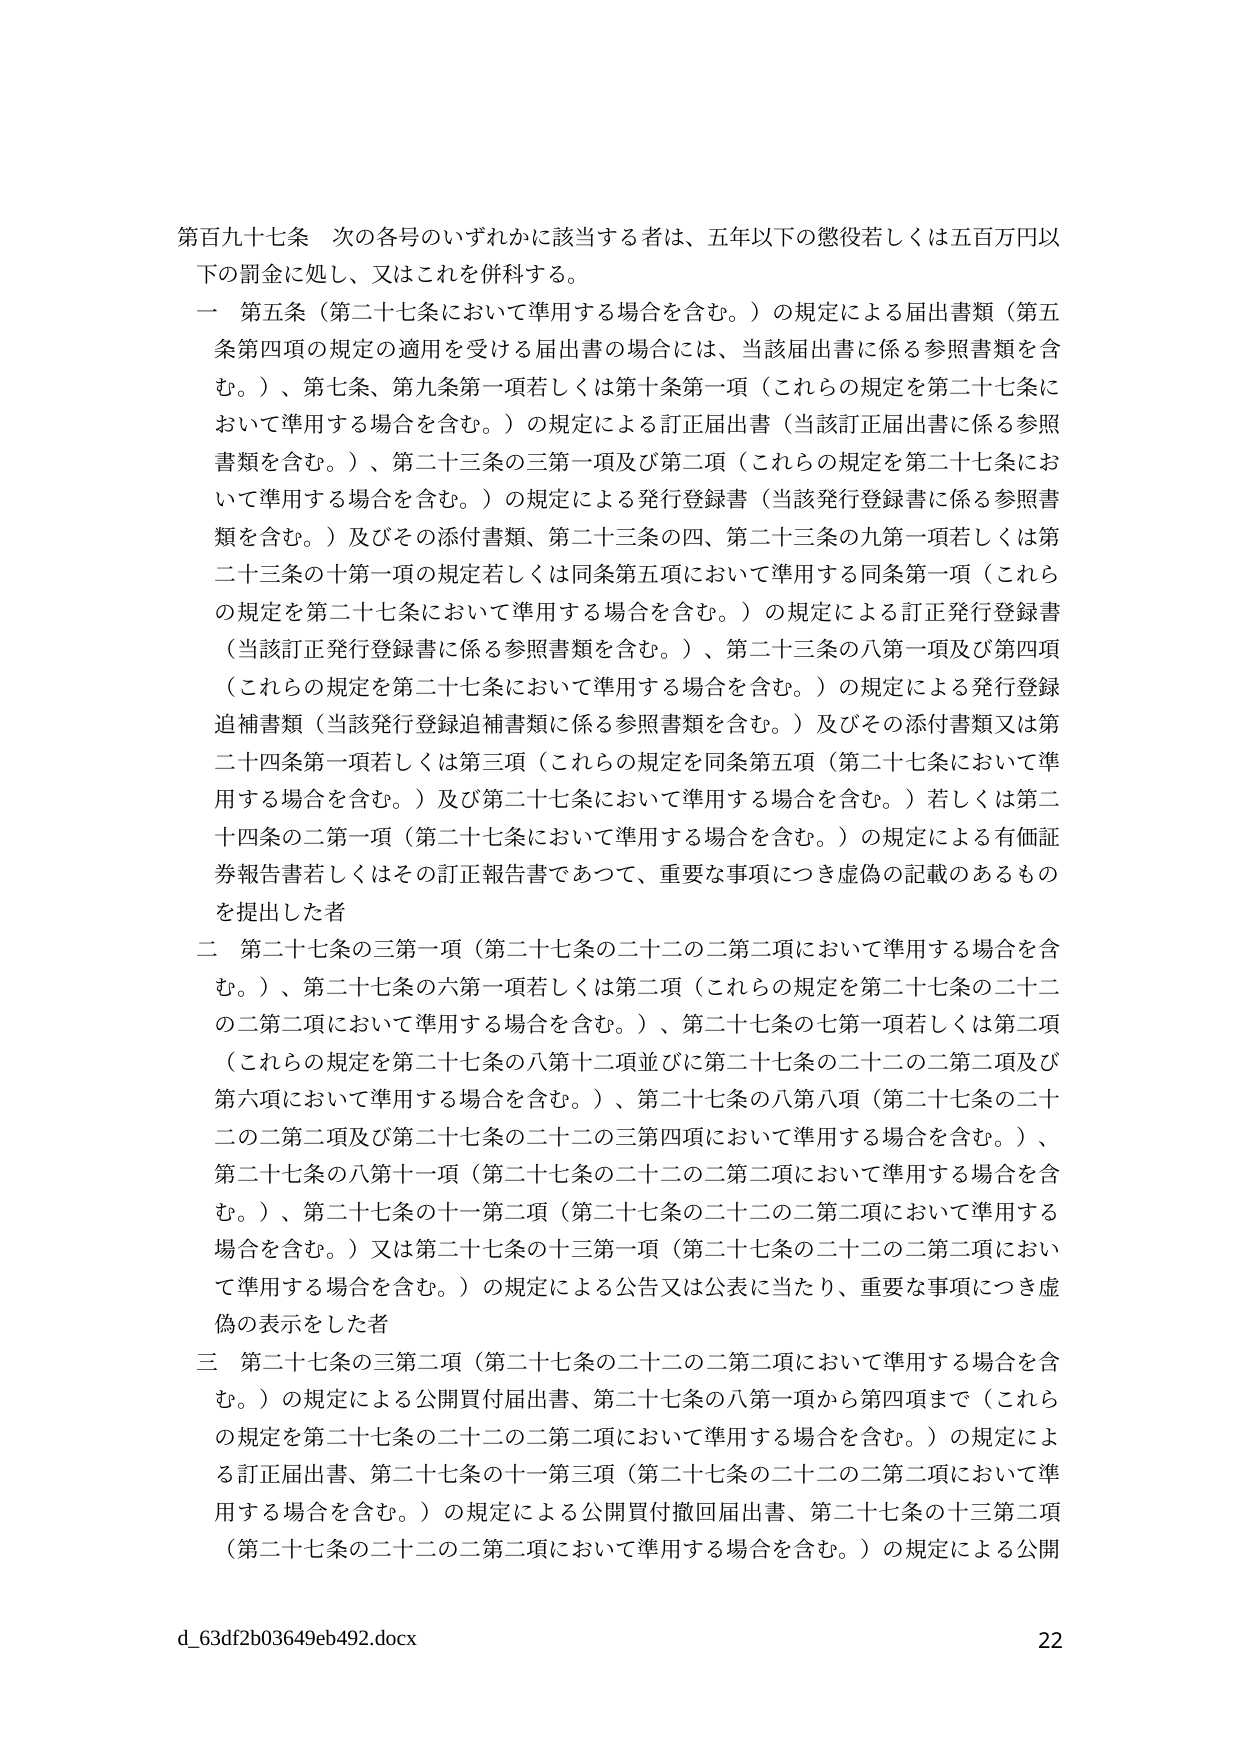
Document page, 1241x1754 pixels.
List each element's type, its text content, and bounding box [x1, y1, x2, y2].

text 二 第二十七条の三第一項（第二十七条の二十二の二第二項において準用する場合を含む。）、第二十七条の六第一項若しくは第二項（これらの規定を第二十七条の二十二の二第二項において準用する場合を含む。）、第二十七条の七第一項若しくは第二項（これらの規定を第二十七条の八第十二項並びに第二十七条の二十二の二第二項及び第六項において準用する場合を含む。）、第二十七条の八第八項（第二十七条の二十二の二第二項及び第二十七条の二十二の三第四項において準用する場合を含む。）、第二十七条の八第十一項（第二十七条の二十二の二第二項において準用する場合を含む。）、第二十七条の十一第二項（第二十七条の二十二の二第二項において準用する場合を含む。）又は第二十七条の十三第一項（第二十七条の二十二の二第二項において準用する場合を含む。）の規定による公告又は公表に当たり、重要な事項につき虚偽の表示をした者 [196, 929, 1063, 1342]
text 第百九十七条 次の各号のいずれかに該当する者は、五年以下の懲役若しくは五百万円以下の罰金に処し、又はこれを併科する。 [177, 217, 1063, 292]
text 一 第五条（第二十七条において準用する場合を含む。）の規定による届出書類（第五条第四項の規定の適用を受ける届出書の場合には、当該届出書に係る参照書類を含む。）、第七条、第九条第一項若しくは第十条第一項（これらの規定を第二十七条において準用する場合を含む。）の規定による訂正届出書（当該訂正届出書に係る参照書類を含む。）、第二十三条の三第一項及び第二項（これらの規定を第二十七条において準用する場合を含む。）の規定による発行登録書（当該発行登録書に係る参照書類を含む。）及びその添付書類、第二十三条の四、第二十三条の九第一項若しくは第二十三条の十第一項の規定若しくは同条第五項において準用する同条第一項（これらの規定を第二十七条において準用する場合を含む。）の規定による訂正発行登録書（当該訂正発行登録書に係る参照書類を含む。）、第二十三条の八第一項及び第四項（これらの規定を第二十七条において準用する場合を含む。）の規定による発行登録追補書類（当該発行登録追補書類に係る参照書類を含む。）及びその添付書類又は第二十四条第一項若しくは第三項（これらの規定を同条第五項（第二十七条において準用する場合を含む。）及び第二十七条において準用する場合を含む。）若しくは第二十四条の二第一項（第二十七条において準用する場合を含む。）の規定による有価証券報告書若しくはその訂正報告書であつて、重要な事項につき虚偽の記載のあるものを提出した者 [196, 292, 1063, 929]
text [196, 1342, 1063, 1567]
